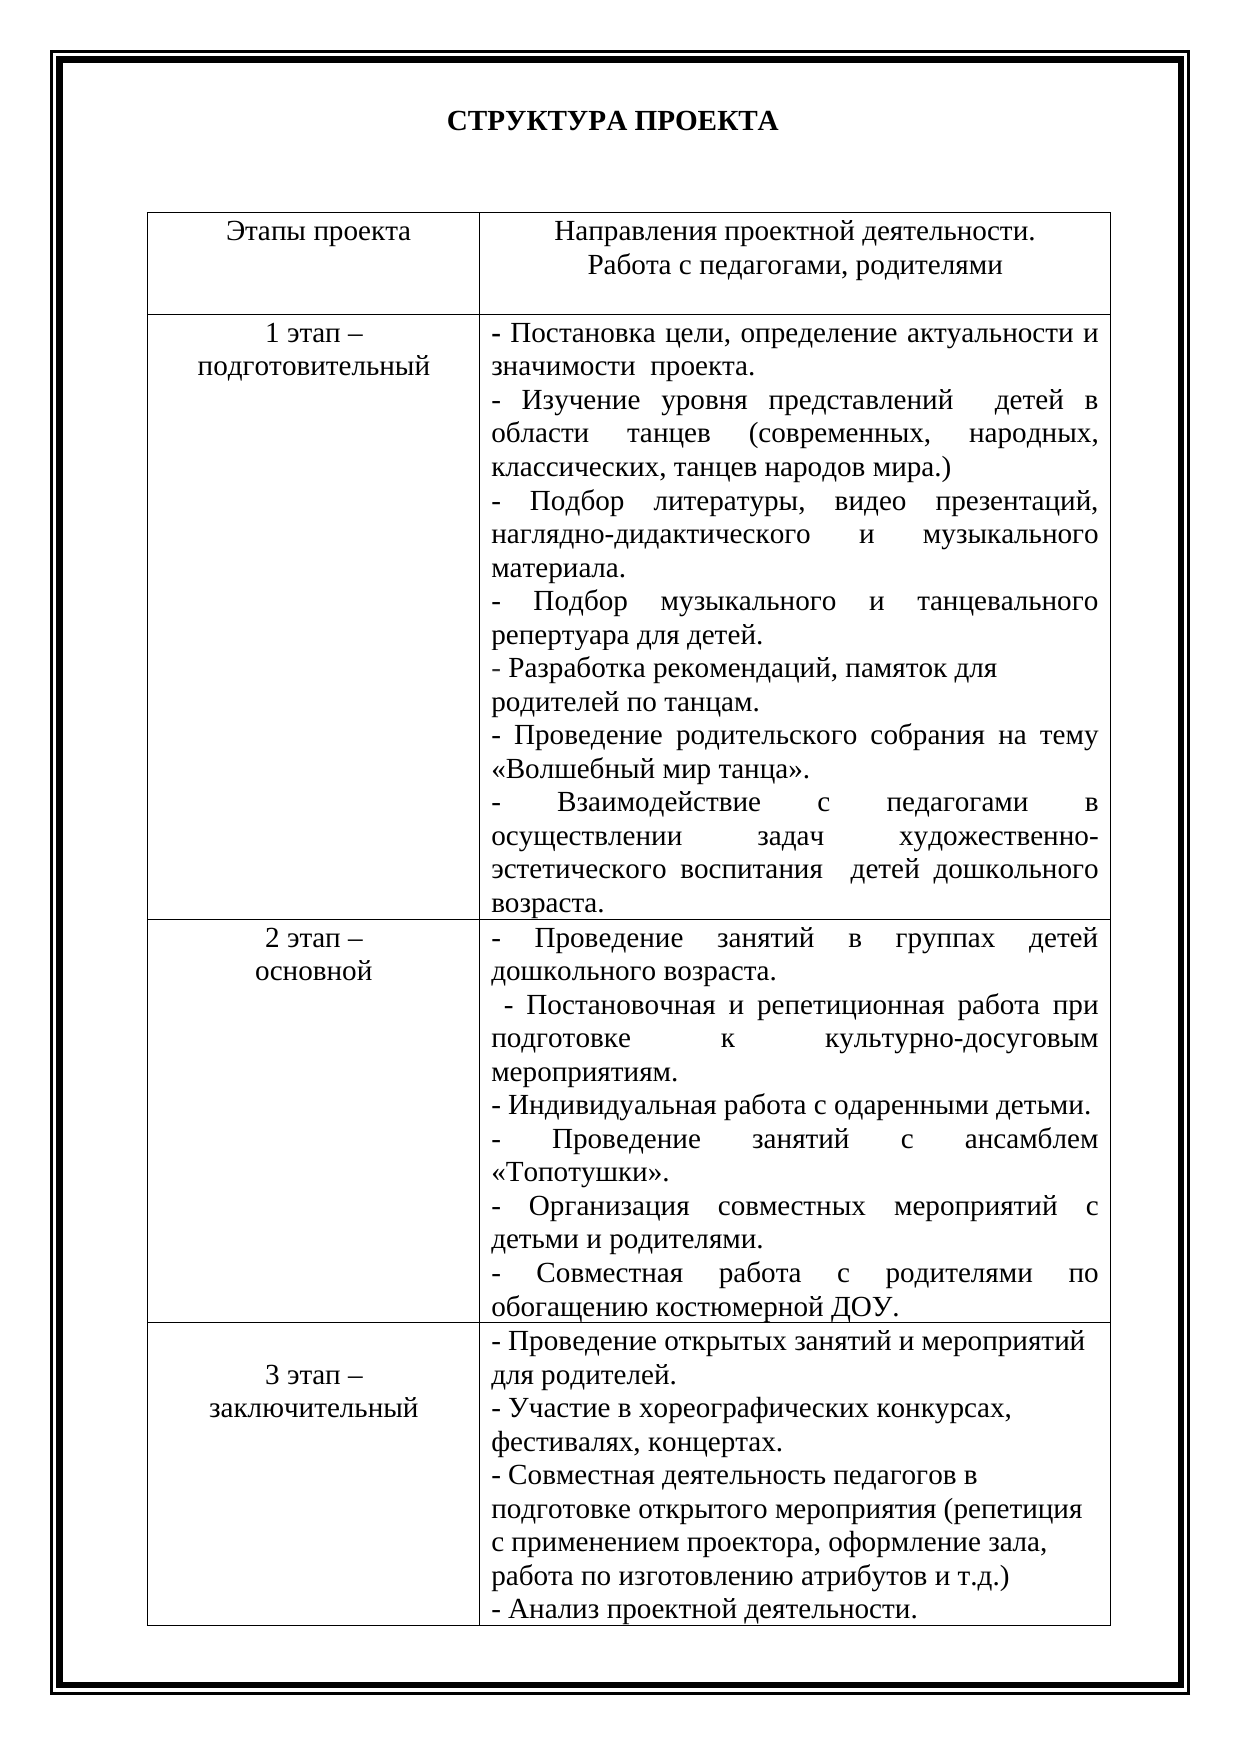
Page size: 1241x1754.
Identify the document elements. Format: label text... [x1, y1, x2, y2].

text СТРУКТУРА ПРОЕКТА [118, 103, 1107, 137]
table_cell - Проведение открытых занятий и мероприятий для родителей. - Участие в хореографических конкурсах, фестивалях, концертах. - Совместная деятельность педагогов в подготовке открытого мероприятия (репетиция с применением проектора, оформление зала, работа по изготовлению атрибутов и т.д.) - Анализ проектной деятельности. [480, 1323, 1110, 1625]
table_cell 2 этап – основной [148, 920, 479, 1322]
table_cell - Постановка цели, определение актуальности и значимости проекта. - Изучение уровня представлений детей в области танцев (современных, народных, классических, танцев народов мира.) - Подбор литературы, видео презентаций, наглядно-дидактического и музыкального материала. - Подбор музыкального и танцевального репертуара для детей. - Разработка рекомендаций, памяток для родителей по танцам. - Проведение родительского собрания на тему «Волшебный мир танца». - Взаимодействие с педагогами в осуществлении задач художественно-эстетического воспитания детей дошкольного возраста. [480, 315, 1110, 919]
table_header Направления проектной деятельности. Работа с педагогами, родителями [480, 213, 1110, 314]
table_cell 1 этап – подготовительный [148, 315, 479, 919]
table_cell - Проведение занятий в группах детей дошкольного возраста. - Постановочная и репетиционная работа при подготовке к культурно-досуговым мероприятиям. - Индивидуальная работа с одаренными детьми. - Проведение занятий с ансамблем «Топотушки». - Организация совместных мероприятий с детьми и родителями. - Совместная работа с родителями по обогащению костюмерной ДОУ. [480, 920, 1110, 1322]
table_header Этапы проекта [148, 213, 479, 314]
table_cell 3 этап – заключительный [148, 1323, 479, 1625]
